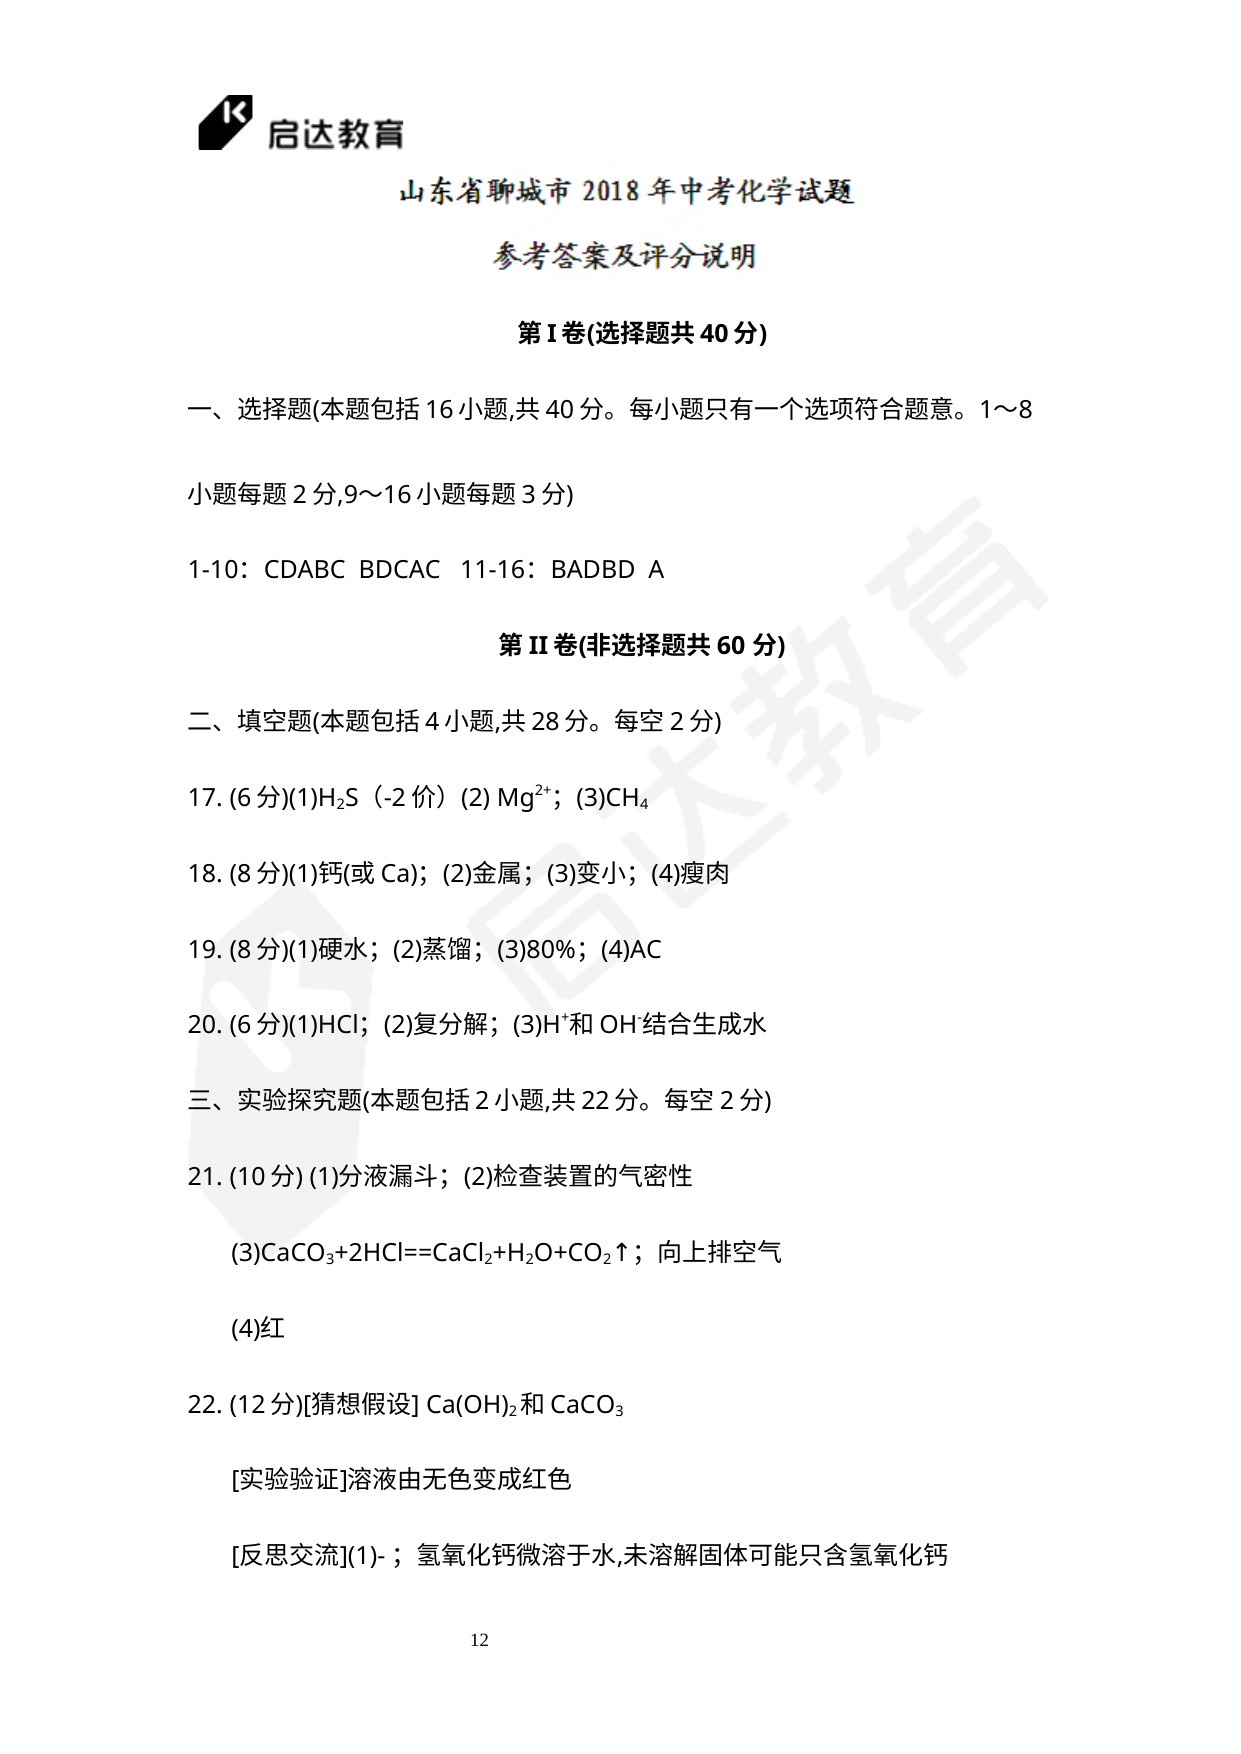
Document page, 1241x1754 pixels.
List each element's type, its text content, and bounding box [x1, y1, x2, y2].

text 22. (12分)[猜想假设] Ca(OH)2和CaCO3 [187, 1370, 1053, 1435]
text 18. (8分)(1)钙(或Ca)；(2)金属；(3)变小；(4)瘦肉 [187, 839, 1053, 904]
text 二、填空题(本题包括4小题,共28分。每空2分) [187, 687, 1053, 752]
text 1-10：CDABC BDCAC 11-16：BADBD A [187, 536, 1053, 601]
text 一、选择题(本题包括16小题,共40分。每小题只有一个选项符合题意。1～8 小题每题2分,9～16小题每题3分) [187, 375, 1053, 525]
text 21. (10分) (1)分液漏斗；(2)检查装置的气密性 [187, 1142, 1053, 1207]
picture [357, 162, 927, 281]
picture [198, 95, 404, 150]
text [实验验证]溶液由无色变成红色 [231, 1446, 1053, 1511]
text 第I卷(选择题共40分) [231, 299, 1053, 364]
text 19. (8分)(1)硬水；(2)蒸馏；(3)80%；(4)AC [187, 915, 1053, 980]
text 三、实验探究题(本题包括2小题,共22分。每空2分) [187, 1066, 1053, 1131]
text [反思交流](1)- ；氢氧化钙微溶于水,未溶解固体可能只含氢氧化钙 [231, 1521, 1053, 1586]
text 17. (6分)(1)H2S（-2价）(2) Mg2+；(3)CH4 [187, 763, 1053, 828]
text (3)CaCO3+2HCl==CaCl2+H2O+CO2↑；向上排空气 [231, 1218, 1053, 1283]
text 20. (6分)(1)HCl；(2)复分解；(3)H+和OH-结合生成水 [187, 991, 1053, 1056]
text 第II卷(非选择题共60 分) [231, 611, 1053, 676]
text (4)红 [231, 1294, 1053, 1359]
